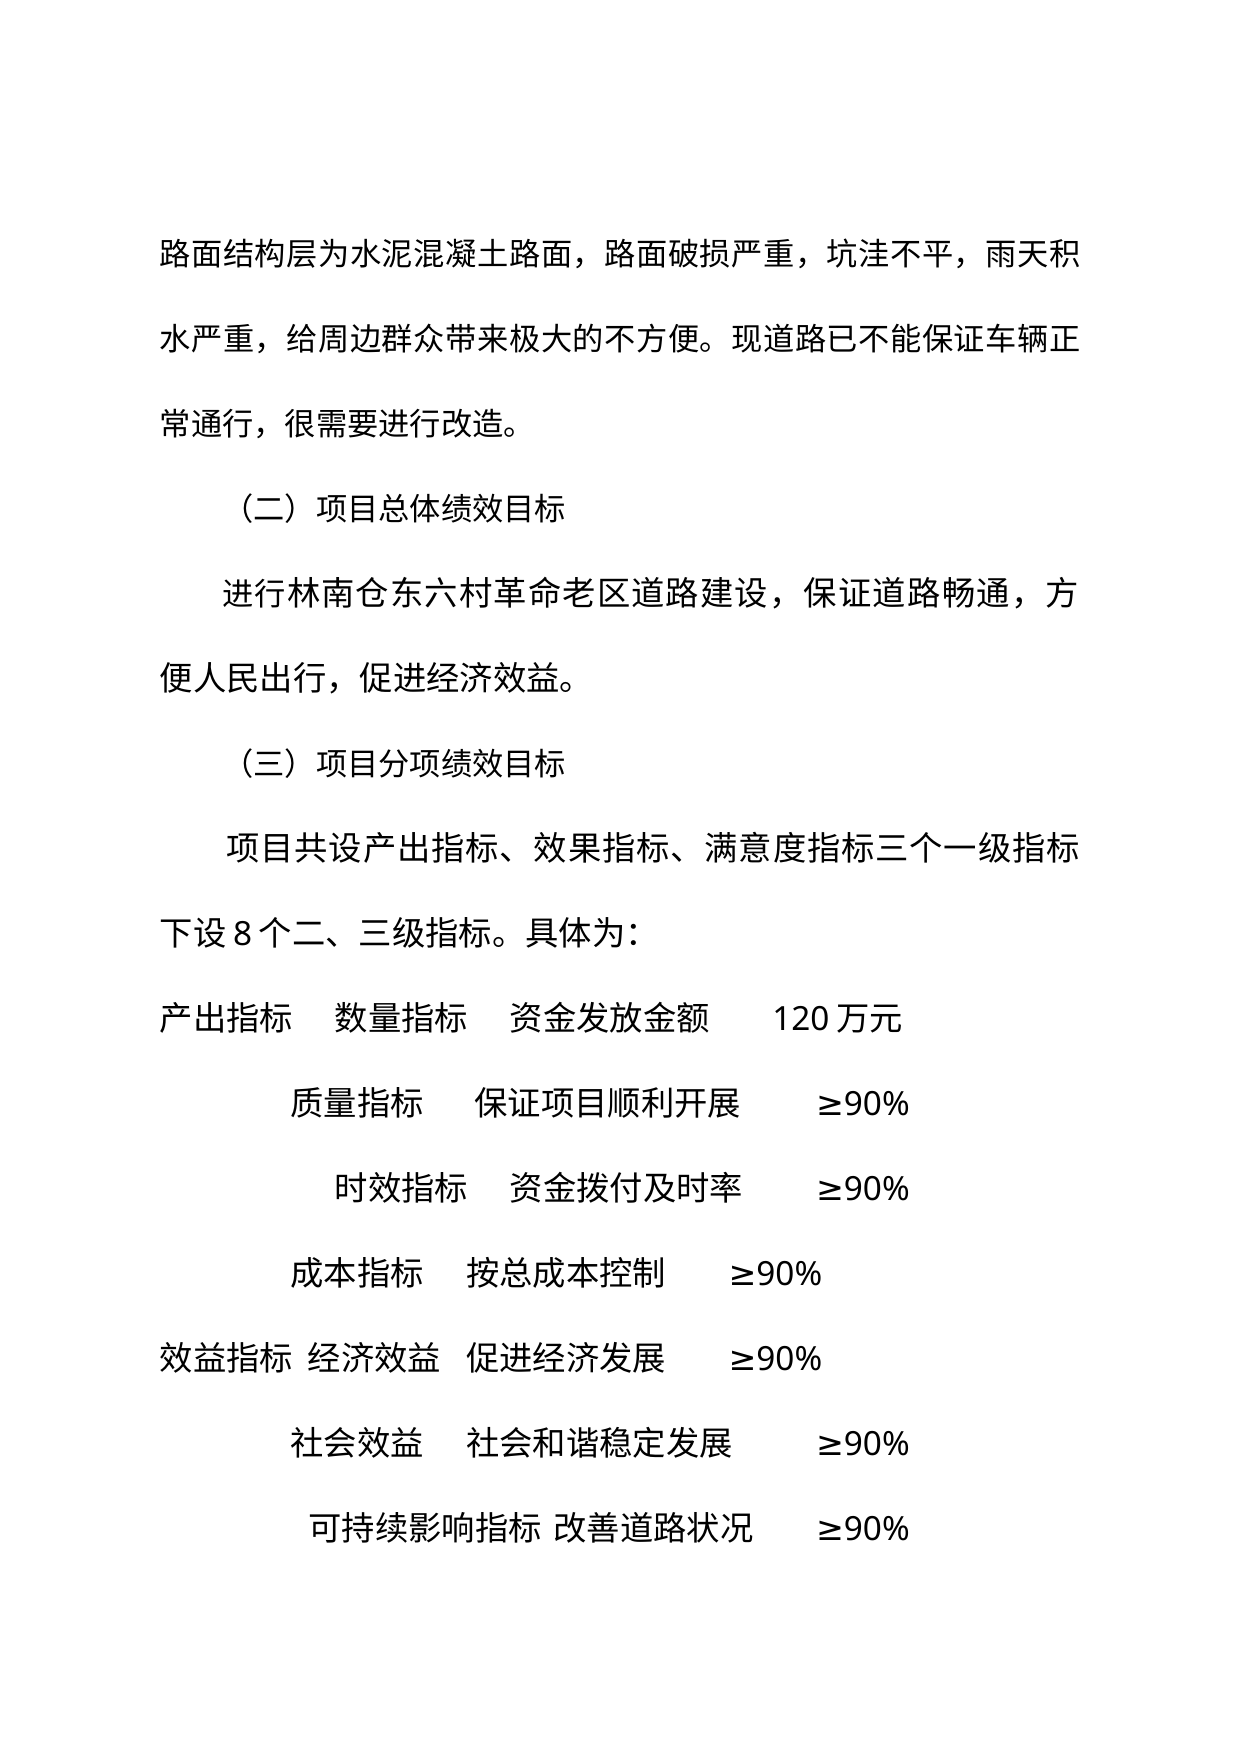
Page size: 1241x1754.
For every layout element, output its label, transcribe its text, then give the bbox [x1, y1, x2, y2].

text （三）项目分项绩效目标 [159, 719, 1081, 804]
list 产出指标 数量指标 资金发放金额 120万元 [159, 974, 1081, 1059]
list 社会效益 社会和谐稳定发展 ≥90% [159, 1399, 1081, 1484]
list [159, 209, 1081, 464]
text 进行林南仓东六村革命老区道路建设，保证道路畅通，方便人民出行，促进经济效益。 [159, 549, 1081, 719]
list 项目总体绩效目标 [159, 464, 1081, 549]
text 项目共设产出指标、效果指标、满意度指标三个一级指标，下设8个二、三级指标。具体为： [159, 804, 1081, 974]
list 成本指标 按总成本控制 ≥90% [159, 1229, 1081, 1314]
list 时效指标 资金拨付及时率 ≥90% [159, 1144, 1081, 1229]
list 可持续影响指标 改善道路状况 ≥90% [159, 1484, 1081, 1569]
list 效益指标 经济效益 促进经济发展 ≥90% [159, 1314, 1081, 1399]
list 质量指标 保证项目顺利开展 ≥90% [159, 1059, 1081, 1144]
